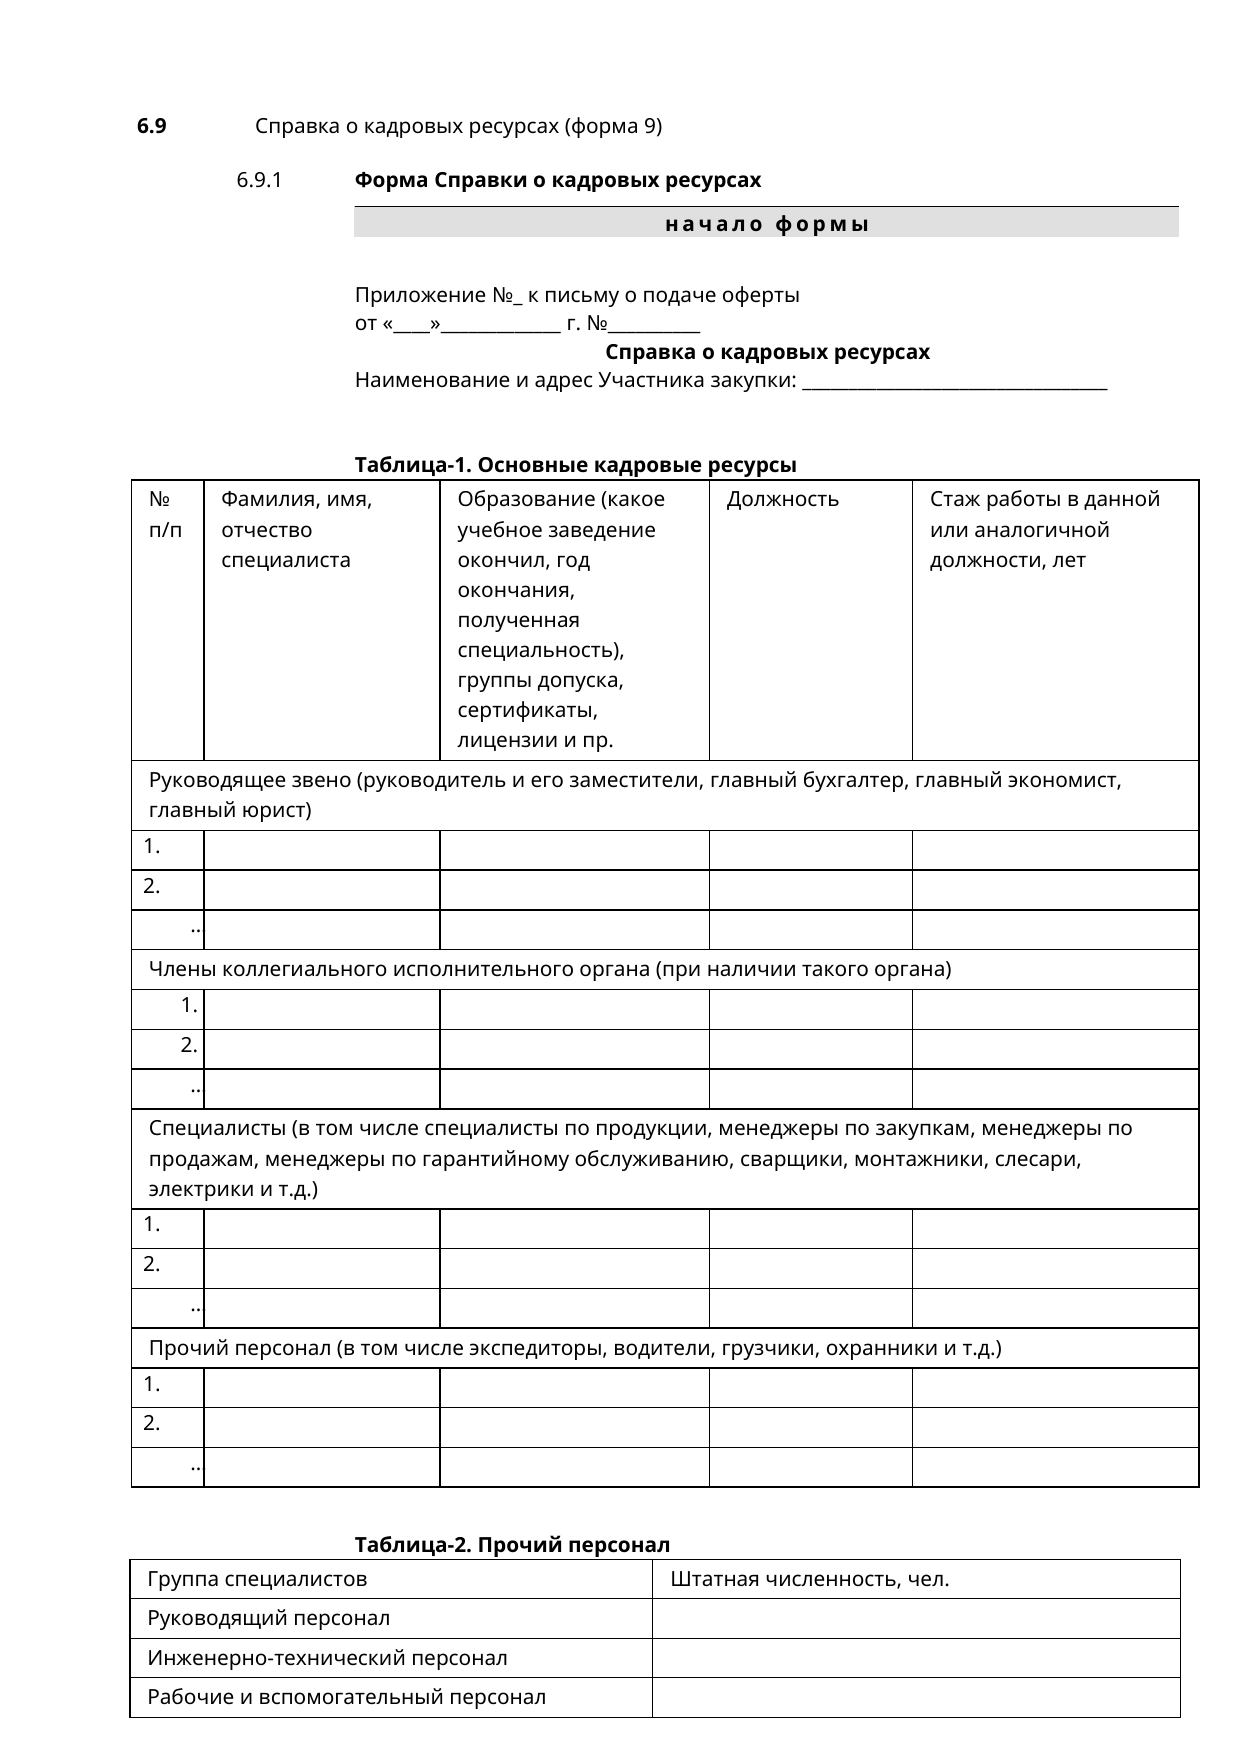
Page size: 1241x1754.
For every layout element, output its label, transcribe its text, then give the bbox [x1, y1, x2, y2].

table_cell [205, 1289, 439, 1327]
table_cell [913, 1249, 1198, 1287]
table_header Должность [710, 481, 912, 759]
table_cell [441, 831, 709, 869]
table_cell [132, 831, 203, 869]
table_cell [913, 1210, 1198, 1248]
table_header Образование (какое учебное заведение окончил, год окончания, полученная специальность), группы допуска, сертификаты, лицензии и пр. [441, 481, 709, 759]
table_cell [710, 1249, 912, 1287]
table_cell [913, 1070, 1198, 1108]
table_cell Члены коллегиального исполнительного органа (при наличии такого органа) [132, 950, 1198, 989]
table_cell [205, 911, 439, 949]
table_cell [913, 1448, 1198, 1486]
table_cell [132, 1408, 203, 1446]
text Таблица-2. Прочий персонал [354, 1530, 1181, 1559]
table_cell Руководящий персонал [131, 1599, 652, 1638]
table_cell [132, 1369, 203, 1407]
table_cell [653, 1678, 1180, 1717]
table_cell Инженерно-технический персонал [131, 1639, 652, 1677]
table_cell [205, 1030, 439, 1068]
table_cell [132, 1210, 203, 1248]
table_cell [205, 1210, 439, 1248]
table_cell [205, 1369, 439, 1407]
table_header Стаж работы в данной или аналогичной должности, лет [913, 481, 1198, 759]
table_cell [913, 990, 1198, 1028]
table_cell Руководящее звено (руководитель и его заместители, главный бухгалтер, главный экономист, главный юрист) [132, 761, 1198, 830]
table_cell Прочий персонал (в том числе экспедиторы, водители, грузчики, охранники и т.д.) [132, 1329, 1198, 1367]
table_cell … [132, 1070, 203, 1108]
table_cell [441, 1289, 709, 1327]
table_cell [710, 1448, 912, 1486]
table_cell [132, 1249, 203, 1287]
table_cell [441, 1030, 709, 1068]
table_header Группа специалистов [131, 1560, 652, 1598]
table_cell [913, 1289, 1198, 1327]
table_cell [913, 871, 1198, 909]
table_cell [441, 1210, 709, 1248]
table_cell [913, 831, 1198, 869]
table_header Фамилия, имя, отчество специалиста [205, 481, 439, 759]
table_cell [710, 1408, 912, 1446]
table_cell [710, 1070, 912, 1108]
table_cell … [132, 1289, 203, 1327]
table_cell [710, 1289, 912, 1327]
table_cell Специалисты (в том числе специалисты по продукции, менеджеры по закупкам, менеджеры по продажам, менеджеры по гарантийному обслуживанию, сварщики, монтажники, слесари, электрики и т.д.) [132, 1110, 1198, 1208]
table_cell Рабочие и вспомогательный персонал [131, 1678, 652, 1717]
table_cell [913, 1030, 1198, 1068]
table_cell [441, 990, 709, 1028]
text начало формы [354, 207, 1179, 237]
table_cell [205, 1408, 439, 1446]
subtitle Справка о кадровых ресурсах (форма 9) [137, 111, 1181, 140]
table_cell [441, 1249, 709, 1287]
table_cell [132, 1030, 203, 1068]
table_cell [441, 871, 709, 909]
text Наименование и адрес Участника закупки: _________________________________ [354, 365, 1181, 394]
text Таблица-1. Основные кадровые ресурсы [354, 450, 1181, 479]
table_header № п/п [132, 481, 203, 759]
table_cell [441, 1408, 709, 1446]
text Справка о кадровых ресурсах [354, 337, 1181, 365]
table_cell [205, 1249, 439, 1287]
table_cell [913, 1408, 1198, 1446]
table_cell [710, 871, 912, 909]
table_cell [710, 1030, 912, 1068]
table_cell [132, 990, 203, 1028]
table_cell [205, 1448, 439, 1486]
table_cell [132, 871, 203, 909]
table_cell [710, 831, 912, 869]
table_cell [710, 1210, 912, 1248]
table_cell [653, 1599, 1180, 1638]
table_cell [441, 1070, 709, 1108]
table_header Штатная численность, чел. [653, 1560, 1180, 1598]
table_cell [205, 990, 439, 1028]
table_cell [205, 831, 439, 869]
table_cell [710, 911, 912, 949]
table_cell [710, 1369, 912, 1407]
table_cell [441, 1448, 709, 1486]
table_cell … [132, 1448, 203, 1486]
table_cell … [132, 911, 203, 949]
table_cell [441, 911, 709, 949]
list Форма Справки о кадровых ресурсах [236, 165, 1181, 193]
table_cell [653, 1639, 1180, 1677]
table_cell [205, 1070, 439, 1108]
text Приложение №_ к письму о подаче оферты от «____»_____________ г. №__________ [354, 280, 1181, 337]
table_cell [913, 911, 1198, 949]
table_cell [710, 990, 912, 1028]
table_cell [205, 871, 439, 909]
table_cell [441, 1369, 709, 1407]
table_cell [913, 1369, 1198, 1407]
